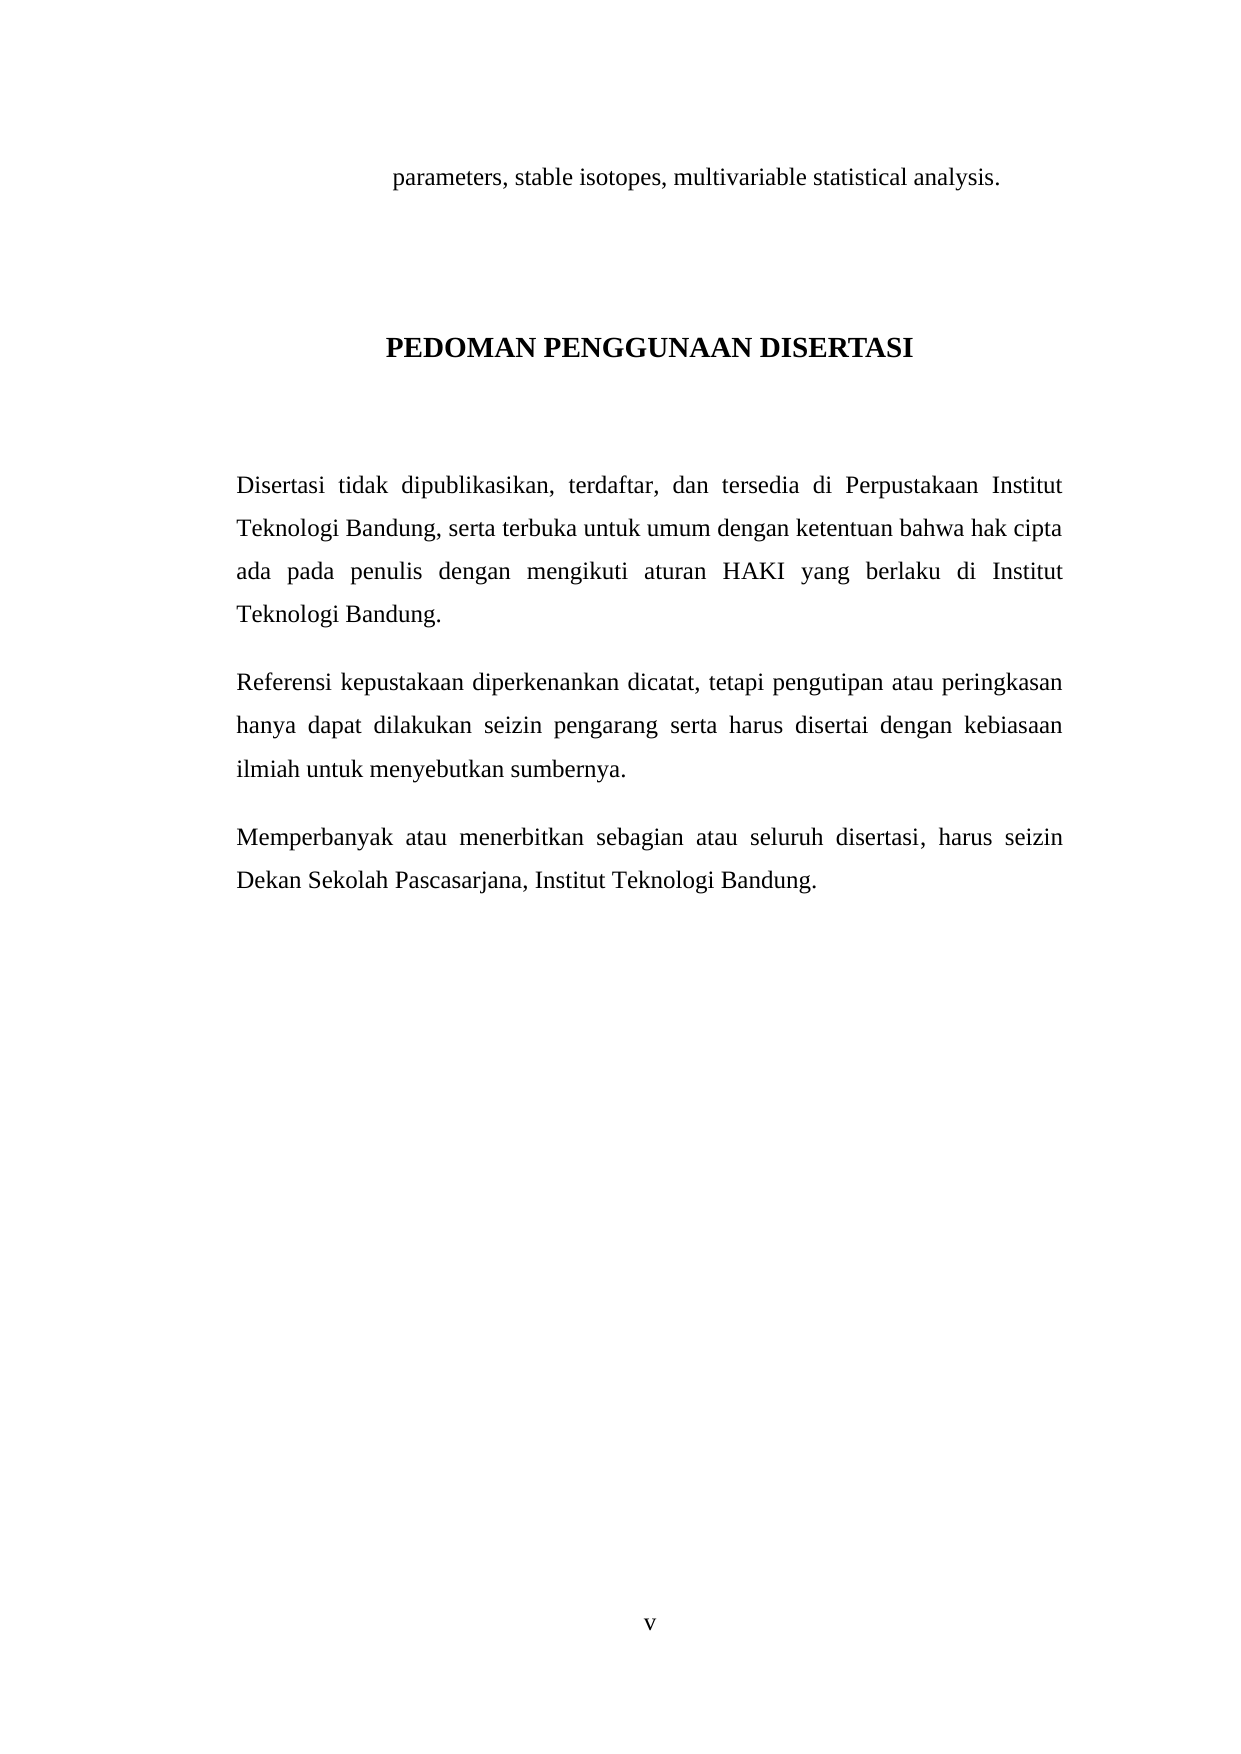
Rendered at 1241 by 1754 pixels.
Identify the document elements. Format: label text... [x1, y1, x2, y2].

text Memperbanyak atau menerbitkan sebagian atau seluruh disertasi, harus seizin Dekan Sekolah Pascasarjana, Institut Teknologi Bandung. [236, 822, 1063, 894]
text parameters, stable isotopes, multivariable statistical analysis. [236, 162, 1063, 191]
text Disertasi tidak dipublikasikan, terdaftar, dan tersedia di Perpustakaan Institut Teknologi Bandung, serta terbuka untuk umum dengan ketentuan bahwa hak cipta ada pada penulis dengan mengikuti aturan HAKI yang berlaku di Institut Teknologi Bandung. [236, 470, 1063, 628]
text Referensi kepustakaan diperkenankan dicatat, tetapi pengutipan atau peringkasan hanya dapat dilakukan seizin pengarang serta harus disertai dengan kebiasaan ilmiah untuk menyebutkan sumbernya. [236, 667, 1063, 782]
subtitle PEDOMAN PENGGUNAAN DISERTASI [236, 330, 1063, 364]
